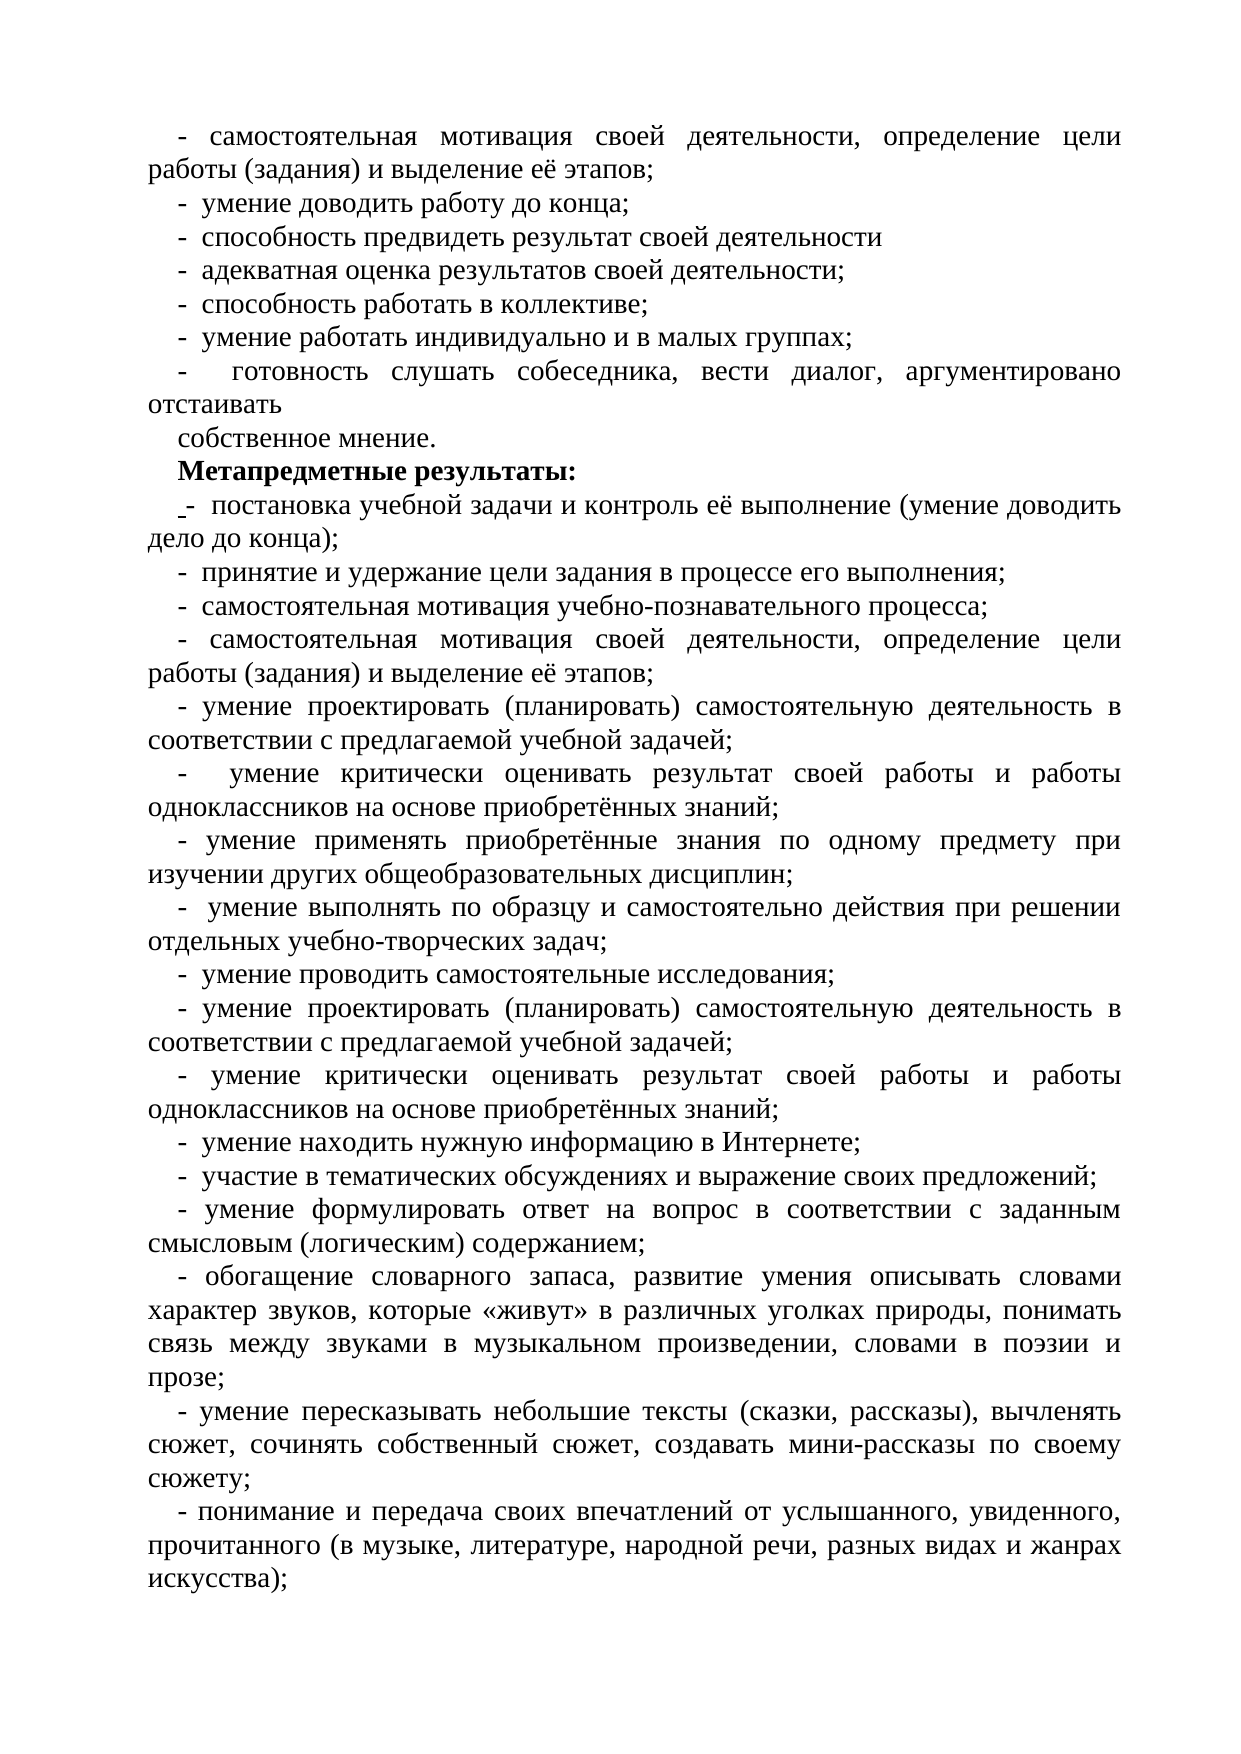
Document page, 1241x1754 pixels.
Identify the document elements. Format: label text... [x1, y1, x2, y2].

text - самостоятельная мотивация своей деятельности, определение цели работы (задания) и выделение её этапов; [148, 621, 1122, 688]
text - умение проектировать (планировать) самостоятельную деятельность в соответствии с предлагаемой учебной задачей; [148, 688, 1122, 755]
text - умение применять приобретённые знания по одному предмету при изучении других общеобразовательных дисциплин; [148, 822, 1122, 889]
text - адекватная оценка результатов своей деятельности; [148, 252, 1122, 286]
text - обогащение словарного запаса, развитие умения описывать словами характер звуков, которые «живут» в различных уголках природы, понимать связь между звуками в музыкальном произведении, словами в поэзии и прозе; [148, 1258, 1122, 1393]
text Метапредметные результаты: [148, 453, 1122, 487]
text - умение работать индивидуально и в малых группах; [148, 319, 1122, 353]
text - постановка учебной задачи и контроль её выполнение (умение доводить дело до конца); [148, 487, 1122, 554]
text собственное мнение. [148, 420, 1122, 453]
text - самостоятельная мотивация своей деятельности, определение цели работы (задания) и выделение её этапов; [148, 118, 1122, 185]
text - способность предвидеть результат своей деятельности [148, 219, 1122, 252]
text - умение выполнять по образцу и самостоятельно действия при решении отдельных учебно-творческих задач; [148, 889, 1122, 957]
text - самостоятельная мотивация учебно-познавательного процесса; [148, 588, 1122, 621]
text - принятие и удержание цели задания в процессе его выполнения; [148, 554, 1122, 588]
text - умение критически оценивать результат своей работы и работы одноклассников на основе приобретённых знаний; [148, 755, 1122, 822]
text - понимание и передача своих впечатлений от услышанного, увиденного, прочитанного (в музыке, литературе, народной речи, разных видах и жанрах искусства); [148, 1493, 1122, 1594]
text - умение проводить самостоятельные исследования; [148, 957, 1122, 990]
text - умение формулировать ответ на вопрос в соответствии с заданным смысловым (логическим) содержанием; [148, 1191, 1122, 1258]
text - умение проектировать (планировать) самостоятельную деятельность в соответствии с предлагаемой учебной задачей; [148, 990, 1122, 1057]
text - готовность слушать собеседника, вести диалог, аргументировано отстаивать [148, 353, 1122, 420]
text - умение критически оценивать результат своей работы и работы одноклассников на основе приобретённых знаний; [148, 1057, 1122, 1124]
text - умение пересказывать небольшие тексты (сказки, рассказы), вычленять сюжет, сочинять собственный сюжет, создавать мини-рассказы по своему сюжету; [148, 1393, 1122, 1493]
text - участие в тематических обсуждениях и выражение своих предложений; [148, 1158, 1122, 1191]
text - умение находить нужную информацию в Интернете; [148, 1124, 1122, 1158]
text - способность работать в коллективе; [148, 286, 1122, 319]
text - умение доводить работу до конца; [148, 185, 1122, 219]
